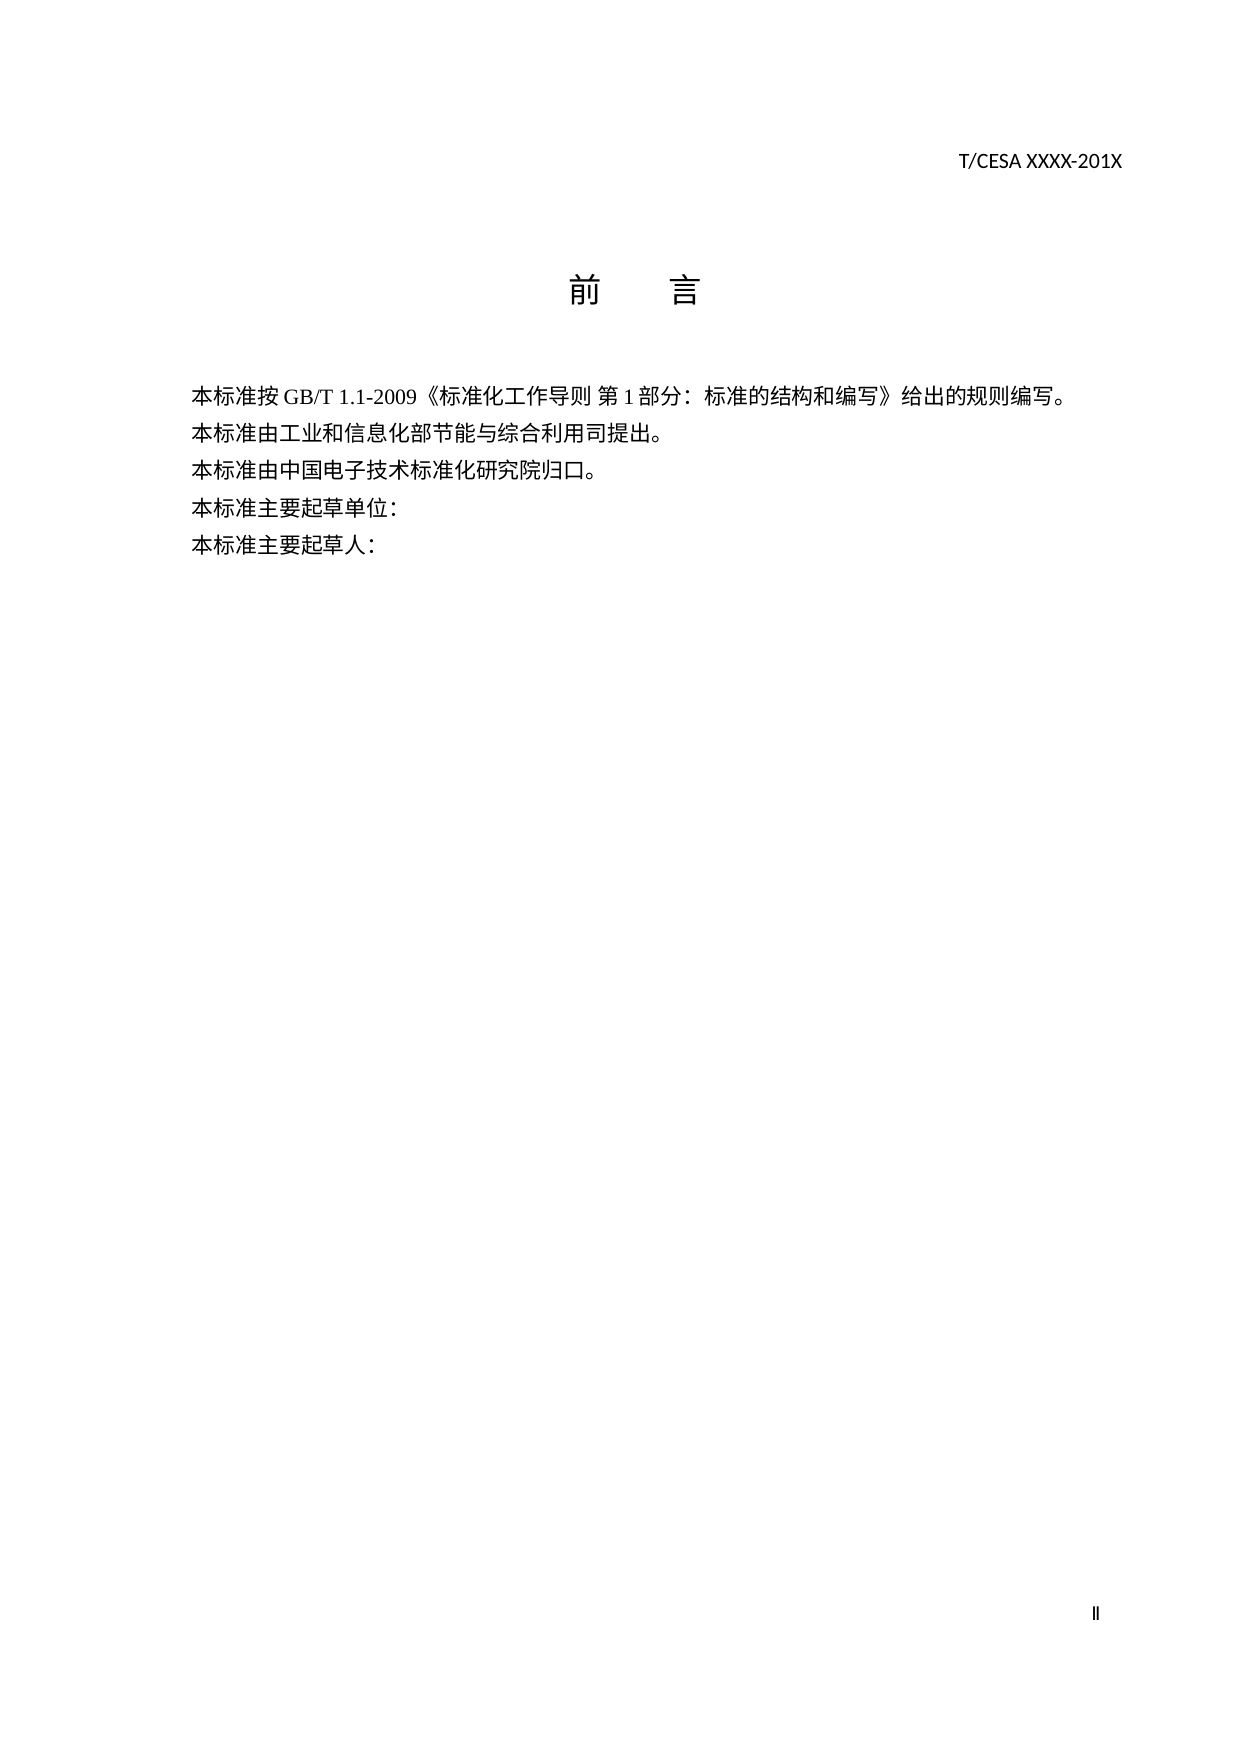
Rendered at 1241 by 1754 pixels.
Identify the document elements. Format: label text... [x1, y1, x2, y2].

text 本标准按GB/T 1.1-2009《标准化工作导则 第1部分：标准的结构和编写》给出的规则编写。 [148, 379, 1122, 411]
text 前 言 [148, 255, 1122, 320]
text 本标准主要起草人： [148, 527, 1122, 560]
text 本标准由工业和信息化部节能与综合利用司提出。 [148, 416, 1122, 448]
text 本标准主要起草单位： [148, 490, 1122, 523]
text 本标准由中国电子技术标准化研究院归口。 [148, 453, 1122, 486]
